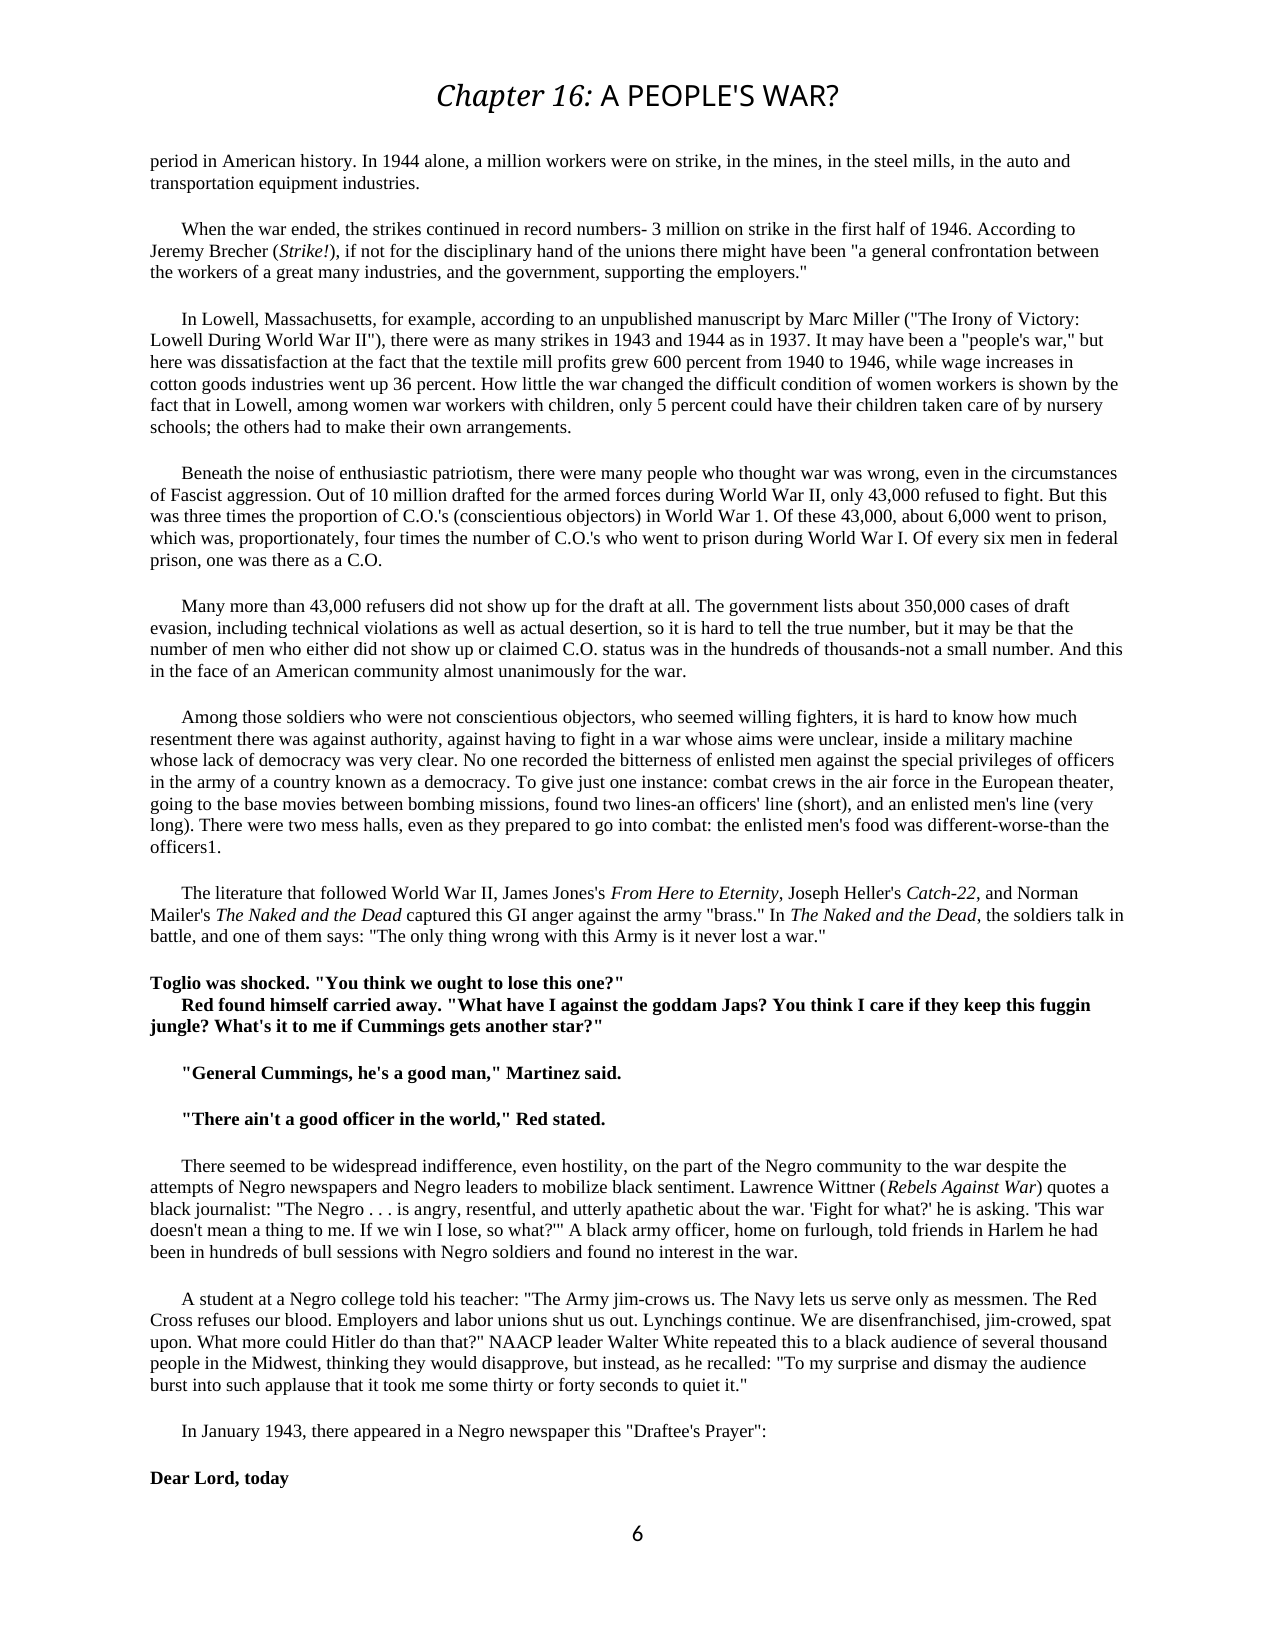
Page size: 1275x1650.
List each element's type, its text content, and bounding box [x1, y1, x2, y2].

text Among those soldiers who were not conscientious objectors, who seemed willing fighters, it is hard to know how much resentment there was against authority, against having to fight in a war whose aims were unclear, inside a military machine whose lack of democracy was very clear. No one recorded the bitterness of enlisted men against the special privileges of officers in the army of a country known as a democracy. To give just one instance: combat crews in the air force in the European theater, going to the base movies between bombing missions, found two lines-an officers' line (short), and an enlisted men's line (very long). There were two mess halls, even as they prepared to go into combat: the enlisted men's food was different-worse-than the officers1. [150, 706, 1125, 857]
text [150, 150, 1125, 193]
text "There ain't a good officer in the world," Red stated. [150, 1108, 1125, 1130]
text When the war ended, the strikes continued in record numbers- 3 million on strike in the first half of 1946. According to Jeremy Brecher (Strike!), if not for the disciplinary hand of the unions there might have been "a general confrontation between the workers of a great many industries, and the government, supporting the employers." [150, 218, 1125, 283]
text Red found himself carried away. "What have I against the goddam Japs? You think I care if they keep this fuggin jungle? What's it to me if Cummings gets another star?" [150, 993, 1125, 1037]
text Many more than 43,000 refusers did not show up for the draft at all. The government lists about 350,000 cases of draft evasion, including technical violations as well as actual desertion, so it is hard to tell the true number, but it may be that the number of men who either did not show up or claimed C.O. status was in the hundreds of thousands-not a small number. And this in the face of an American community almost unanimously for the war. [150, 595, 1125, 681]
text Beneath the noise of enthusiastic patriotism, there were many people who thought war was wrong, even in the circumstances of Fascist aggression. Out of 10 million drafted for the armed forces during World War II, only 43,000 refused to fight. But this was three times the proportion of C.O.'s (conscientious objectors) in World War 1. Of these 43,000, about 6,000 went to prison, which was, proportionately, four times the number of C.O.'s who went to prison during World War I. Of every six men in federal prison, one was there as a C.O. [150, 462, 1125, 570]
text Dear Lord, today [150, 1467, 1125, 1488]
text There seemed to be widespread indifference, even hostility, on the part of the Negro community to the war despite the attempts of Negro newspapers and Negro leaders to mobilize black sentiment. Lawrence Wittner (Rebels Against War) quotes a black journalist: "The Negro . . . is angry, resentful, and utterly apathetic about the war. 'Fight for what?' he is asking. 'This war doesn't mean a thing to me. If we win I lose, so what?'" A black army officer, home on furlough, told friends in Harlem he had been in hundreds of bull sessions with Negro soldiers and found no interest in the war. [150, 1155, 1125, 1262]
text The literature that followed World War II, James Jones's From Here to Eternity, Joseph Heller's Catch-22, and Norman Mailer's The Naked and the Dead captured this GI anger against the army "brass." In The Naked and the Dead, the soldiers talk in battle, and one of them says: "The only thing wrong with this Army is it never lost a war." [150, 882, 1125, 947]
text In January 1943, there appeared in a Negro newspaper this "Draftee's Prayer": [150, 1420, 1125, 1442]
text Toglio was shocked. "You think we ought to lose this one?" [150, 972, 1125, 993]
text In Lowell, Massachusetts, for example, according to an unpublished manuscript by Marc Miller ("The Irony of Victory: Lowell During World War II"), there were as many strikes in 1943 and 1944 as in 1937. It may have been a "people's war," but here was dissatisfaction at the fact that the textile mill profits grew 600 percent from 1940 to 1946, while wage increases in cotton goods industries went up 36 percent. How little the war changed the difficult condition of women workers is shown by the fact that in Lowell, among women war workers with children, only 5 percent could have their children taken care of by nursery schools; the others had to make their own arrangements. [150, 308, 1125, 437]
text "General Cummings, he's a good man," Martinez said. [150, 1062, 1125, 1083]
text A student at a Negro college told his teacher: "The Army jim-crows us. The Navy lets us serve only as messmen. The Red Cross refuses our blood. Employers and labor unions shut us out. Lynchings continue. We are disenfranchised, jim-crowed, spat upon. What more could Hitler do than that?" NAACP leader Walter White repeated this to a black audience of several thousand people in the Midwest, thinking they would disapprove, but instead, as he recalled: "To my surprise and dismay the audience burst into such applause that it took me some thirty or forty seconds to quiet it." [150, 1287, 1125, 1395]
